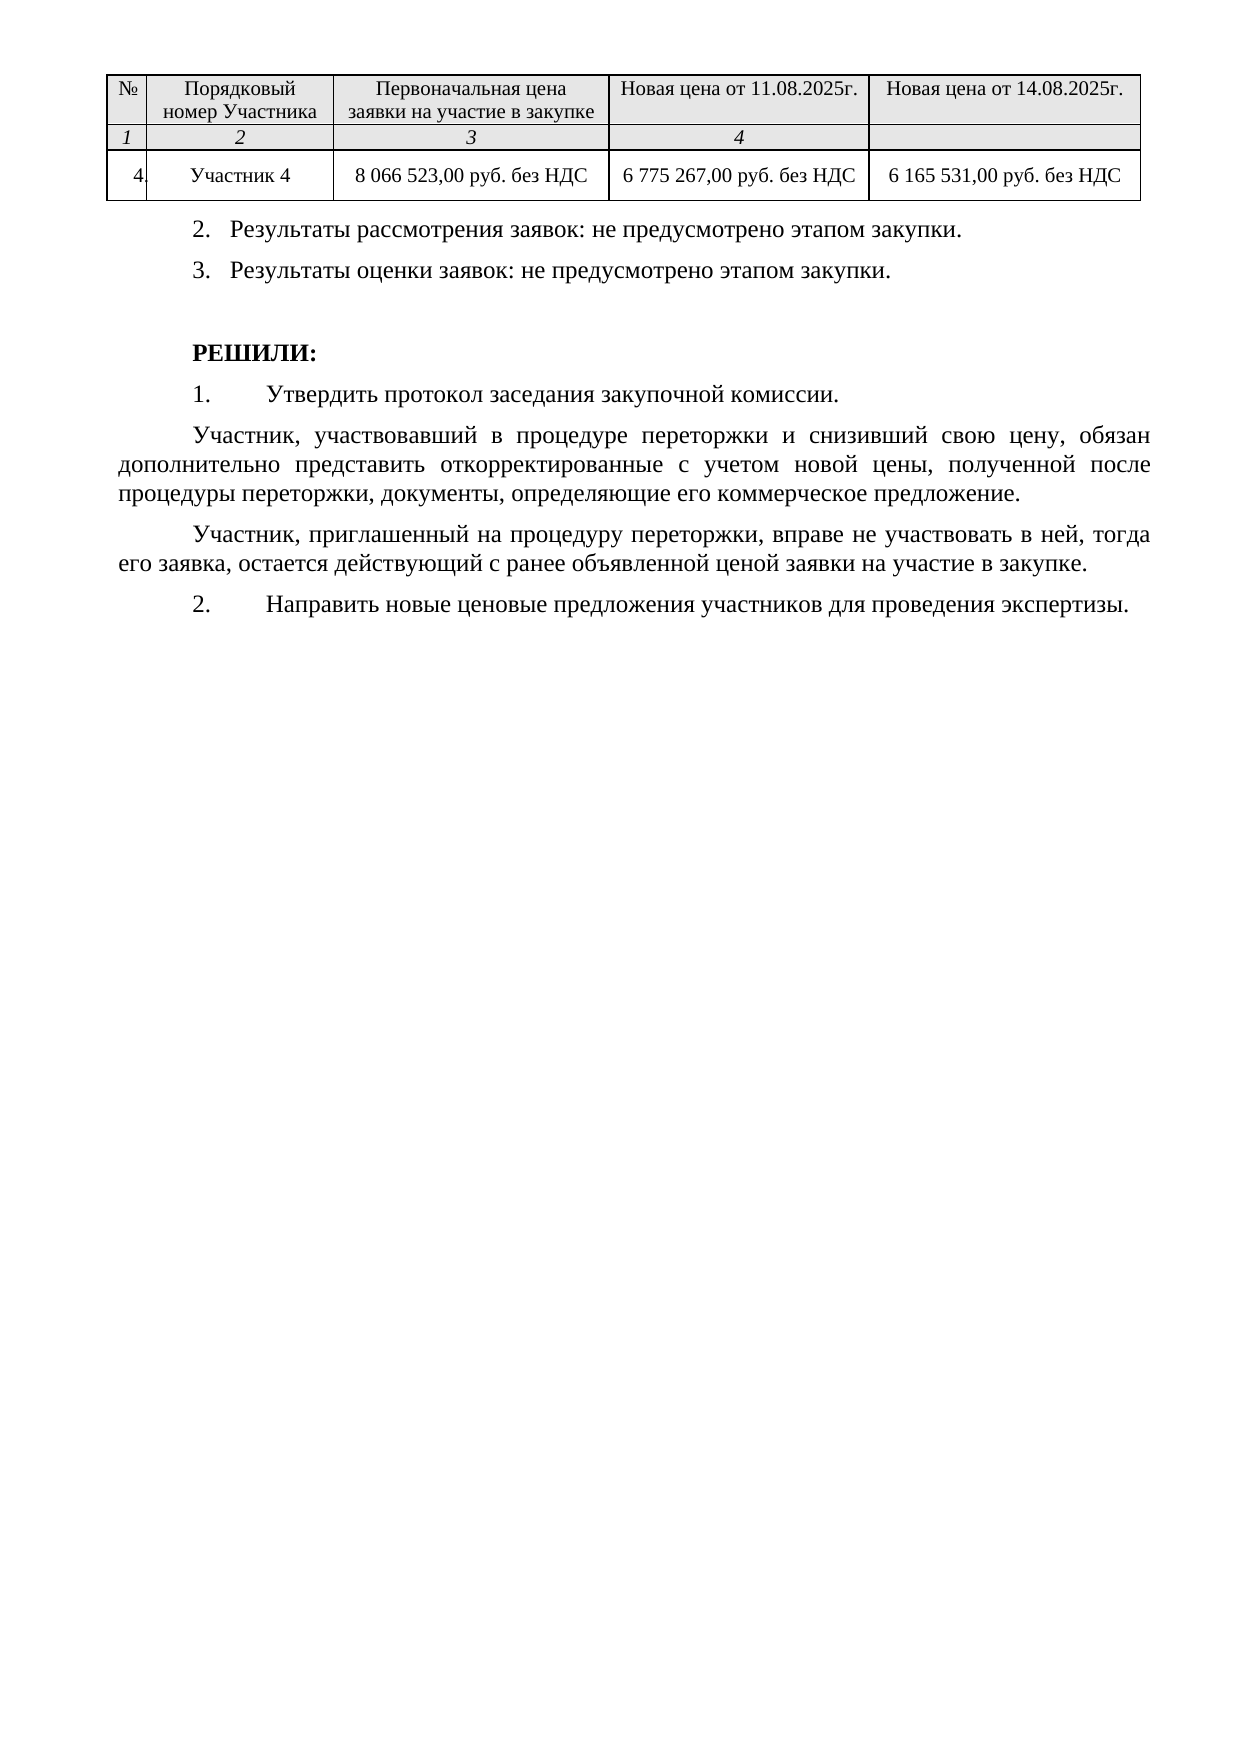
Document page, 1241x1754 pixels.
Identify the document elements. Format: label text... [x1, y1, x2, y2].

list Результаты оценки заявок: не предусмотрено этапом закупки. [192, 255, 1152, 284]
table_cell 8 066 523,00 руб. без НДС [334, 151, 608, 200]
table_header Новая цена от 11.08.2025г. [610, 76, 868, 123]
table_cell 4 [610, 125, 868, 149]
text Участник, участвовавший в процедуре переторжки и снизивший свою цену, обязан дополнительно представить откорректированные с учетом новой цены, полученной после процедуры переторжки, документы, определяющие его коммерческое предложение. [118, 420, 1152, 506]
list Результаты рассмотрения заявок: не предусмотрено этапом закупки. [192, 214, 1152, 243]
table_cell 3 [334, 125, 608, 149]
table_header Новая цена от 14.08.2025г. [870, 76, 1140, 123]
table_cell Участник 4 [147, 151, 333, 200]
table_cell 6 775 267,00 руб. без НДС [610, 151, 868, 200]
list Направить новые ценовые предложения участников для проведения экспертизы. [118, 589, 1152, 618]
table_cell 6 165 531,00 руб. без НДС [870, 151, 1140, 200]
text РЕШИЛИ: [118, 338, 1152, 366]
table_header № [108, 76, 146, 123]
table_header Порядковый номер Участника [147, 76, 333, 123]
text Участник, приглашенный на процедуру переторжки, вправе не участвовать в ней, тогда его заявка, остается действующий с ранее объявленной ценой заявки на участие в закупке. [118, 519, 1152, 576]
table_cell 2 [147, 125, 333, 149]
list Утвердить протокол заседания закупочной комиссии. [118, 379, 1152, 408]
table_cell [108, 151, 146, 200]
table_cell [870, 125, 1140, 149]
table_header Первоначальная цена заявки на участие в закупке [334, 76, 608, 123]
table_cell 1 [108, 125, 146, 149]
